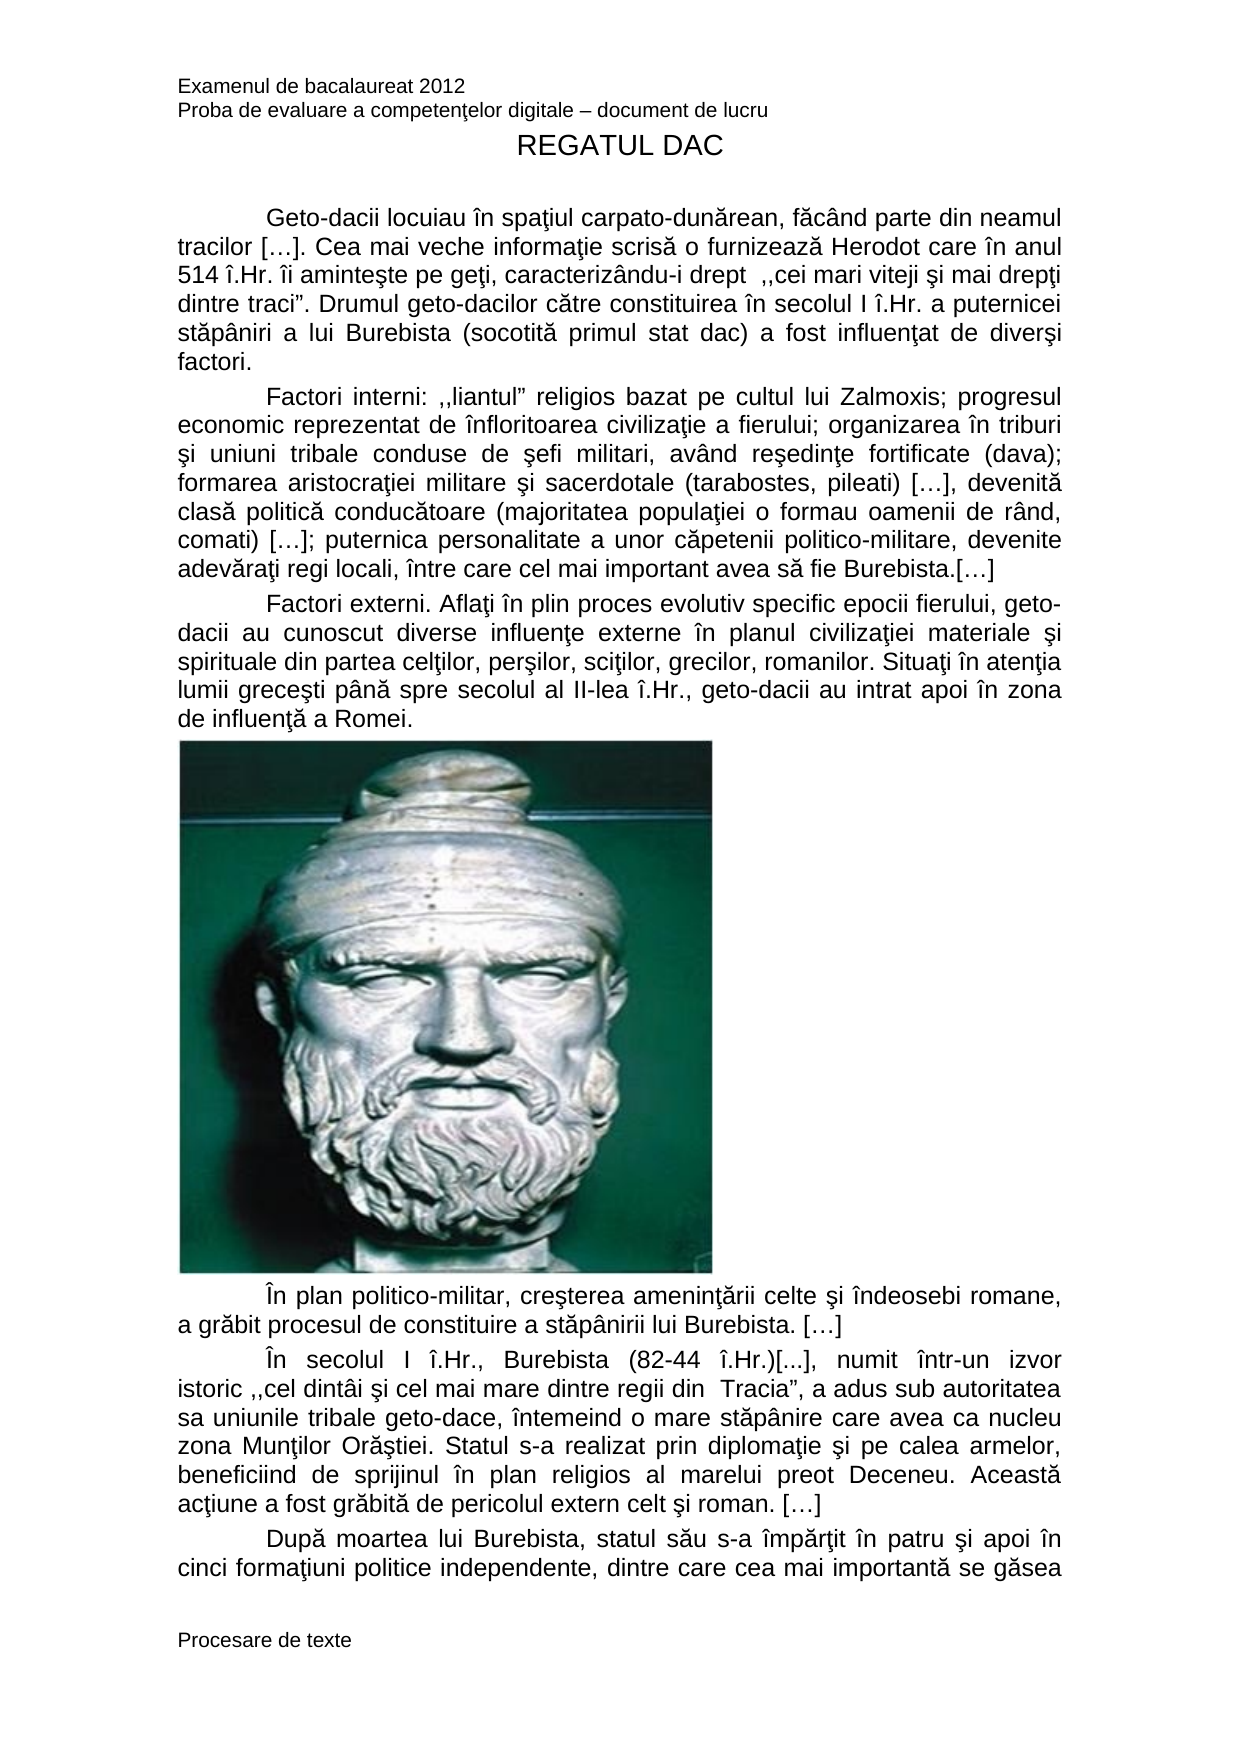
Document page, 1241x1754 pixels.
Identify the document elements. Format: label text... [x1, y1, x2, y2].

text Geto-dacii locuiau în spaţiul carpato-dunărean, făcând parte din neamul tracilor […]. Cea mai veche informaţie scrisă o furnizează Herodot care în anul 514 î.Hr. îi aminteşte pe geţi, caracterizându-i drept ,,cei mari viteji şi mai drepţi dintre traci”. Drumul geto-dacilor către constituirea în secolul I î.Hr. a puternicei stăpâniri a lui Burebista (socotită primul stat dac) a fost influenţat de diverşi factori. [177, 203, 1063, 375]
text Factori externi. Aflaţi în plin proces evolutiv specific epocii fierului, geto-dacii au cunoscut diverse influenţe externe în planul civilizaţiei materiale şi spirituale din partea celţilor, perşilor, sciţilor, grecilor, romanilor. Situaţi în atenţia lumii greceşti până spre secolul al II-lea î.Hr., geto-dacii au intrat apoi în zona de influenţă a Romei. [177, 589, 1063, 733]
picture [177, 739, 714, 1275]
text Factori interni: ,,liantul” religios bazat pe cultul lui Zalmoxis; progresul economic reprezentat de înfloritoarea civilizaţie a fierului; organizarea în triburi şi uniuni tribale conduse de şefi militari, având reşedinţe fortificate (dava); formarea aristocraţiei militare şi sacerdotale (tarabostes, pileati) […], devenită clasă politică conducătoare (majoritatea populaţiei o formau oamenii de rând, comati) […]; puternica personalitate a unor căpetenii politico-militare, devenite adevăraţi regi locali, între care cel mai important avea să fie Burebista.[…] [177, 382, 1063, 583]
text În plan politico-militar, creşterea ameninţării celte şi îndeosebi romane, a grăbit procesul de constituire a stăpânirii lui Burebista. […] [177, 1281, 1063, 1339]
text În secolul I î.Hr., Burebista (82-44 î.Hr.)[...], numit într-un izvor istoric ,,cel dintâi şi cel mai mare dintre regii din Tracia”, a adus sub autoritatea sa uniunile tribale geto-dace, întemeind o mare stăpânire care avea ca nucleu zona Munţilor Orăştiei. Statul s-a realizat prin diplomaţie şi pe calea armelor, beneficiind de sprijinul în plan religios al marelui preot Deceneu. Această acţiune a fost grăbită de pericolul extern celt şi roman. […] [177, 1345, 1063, 1517]
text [177, 1524, 1063, 1581]
text REGATUL DAC [177, 128, 1063, 162]
